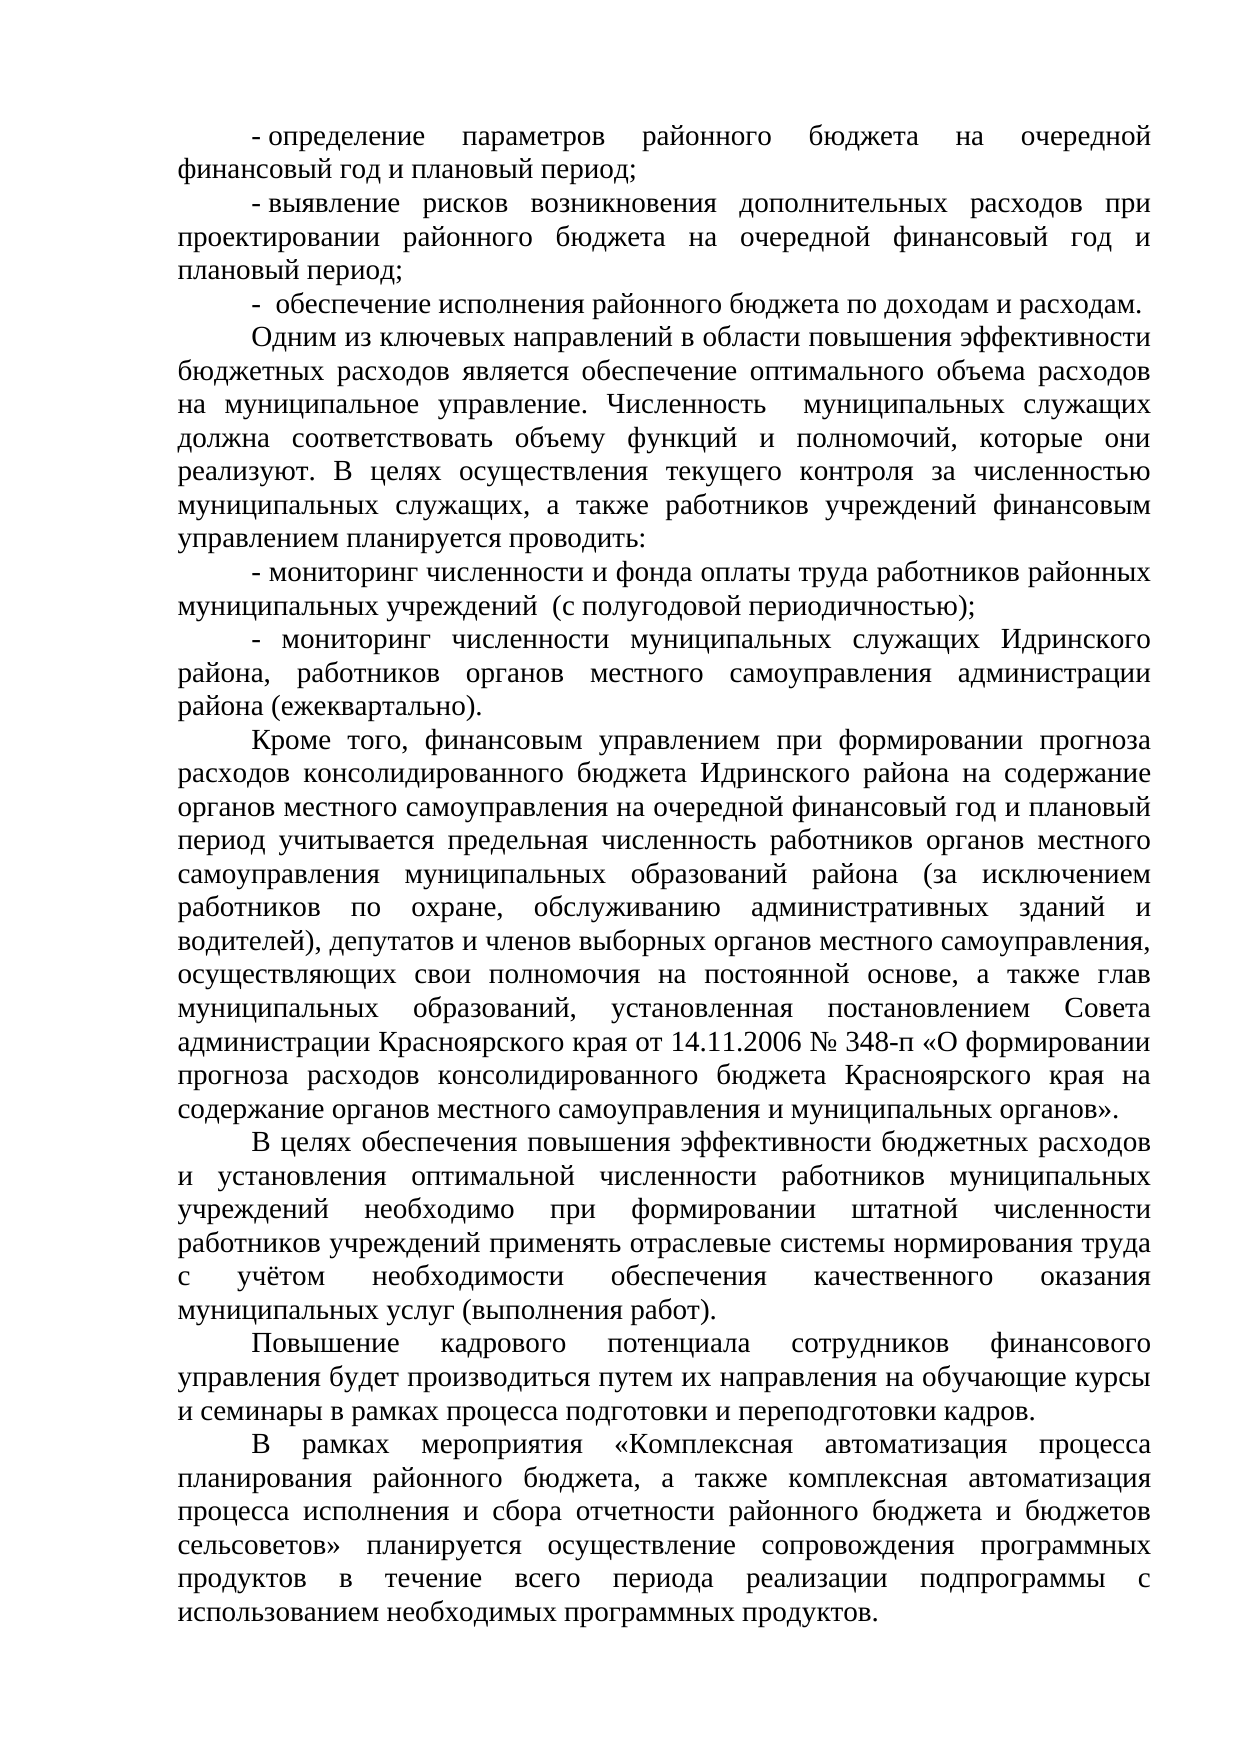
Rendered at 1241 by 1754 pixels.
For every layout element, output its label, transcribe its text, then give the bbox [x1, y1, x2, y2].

text - мониторинг численности и фонда оплаты труда работников районных муниципальных учреждений (с полугодовой периодичностью); [177, 554, 1152, 621]
text - мониторинг численности муниципальных служащих Идринского района, работников органов местного самоуправления администрации района (ежеквартально). [177, 621, 1152, 722]
text Одним из ключевых направлений в области повышения эффективности бюджетных расходов является обеспечение оптимального объема расходов на муниципальное управление. Численность муниципальных служащих должна соответствовать объему функций и полномочий, которые они реализуют. В целях осуществления текущего контроля за численностью муниципальных служащих, а также работников учреждений финансовым управлением планируется проводить: [177, 319, 1152, 554]
text В целях обеспечения повышения эффективности бюджетных расходов и установления оптимальной численности работников муниципальных учреждений необходимо при формировании штатной численности работников учреждений применять отраслевые системы нормирования труда с учётом необходимости обеспечения качественного оказания муниципальных услуг (выполнения работ). [177, 1124, 1152, 1326]
text - определение параметров районного бюджета на очередной финансовый год и плановый период; [177, 118, 1152, 185]
text - обеспечение исполнения районного бюджета по доходам и расходам. [177, 286, 1152, 319]
text - выявление рисков возникновения дополнительных расходов при проектировании районного бюджета на очередной финансовый год и плановый период; [177, 185, 1152, 286]
text Кроме того, финансовым управлением при формировании прогноза расходов консолидированного бюджета Идринского района на содержание органов местного самоуправления на очередной финансовый год и плановый период учитывается предельная численность работников органов местного самоуправления муниципальных образований района (за исключением работников по охране, обслуживанию административных зданий и водителей), депутатов и членов выборных органов местного самоуправления, осуществляющих свои полномочия на постоянной основе, а также глав муниципальных образований, установленная постановлением Совета администрации Красноярского края от 14.11.2006 № 348-п «О формировании прогноза расходов консолидированного бюджета Красноярского края на содержание органов местного самоуправления и муниципальных органов». [177, 722, 1152, 1124]
text Повышение кадрового потенциала сотрудников финансового управления будет производиться путем их направления на обучающие курсы и семинары в рамках процесса подготовки и переподготовки кадров. [177, 1326, 1152, 1426]
text В рамках мероприятия «Комплексная автоматизация процесса планирования районного бюджета, а также комплексная автоматизация процесса исполнения и сбора отчетности районного бюджета и бюджетов сельсоветов» планируется осуществление сопровождения программных продуктов в течение всего периода реализации подпрограммы с использованием необходимых программных продуктов. [177, 1426, 1152, 1627]
